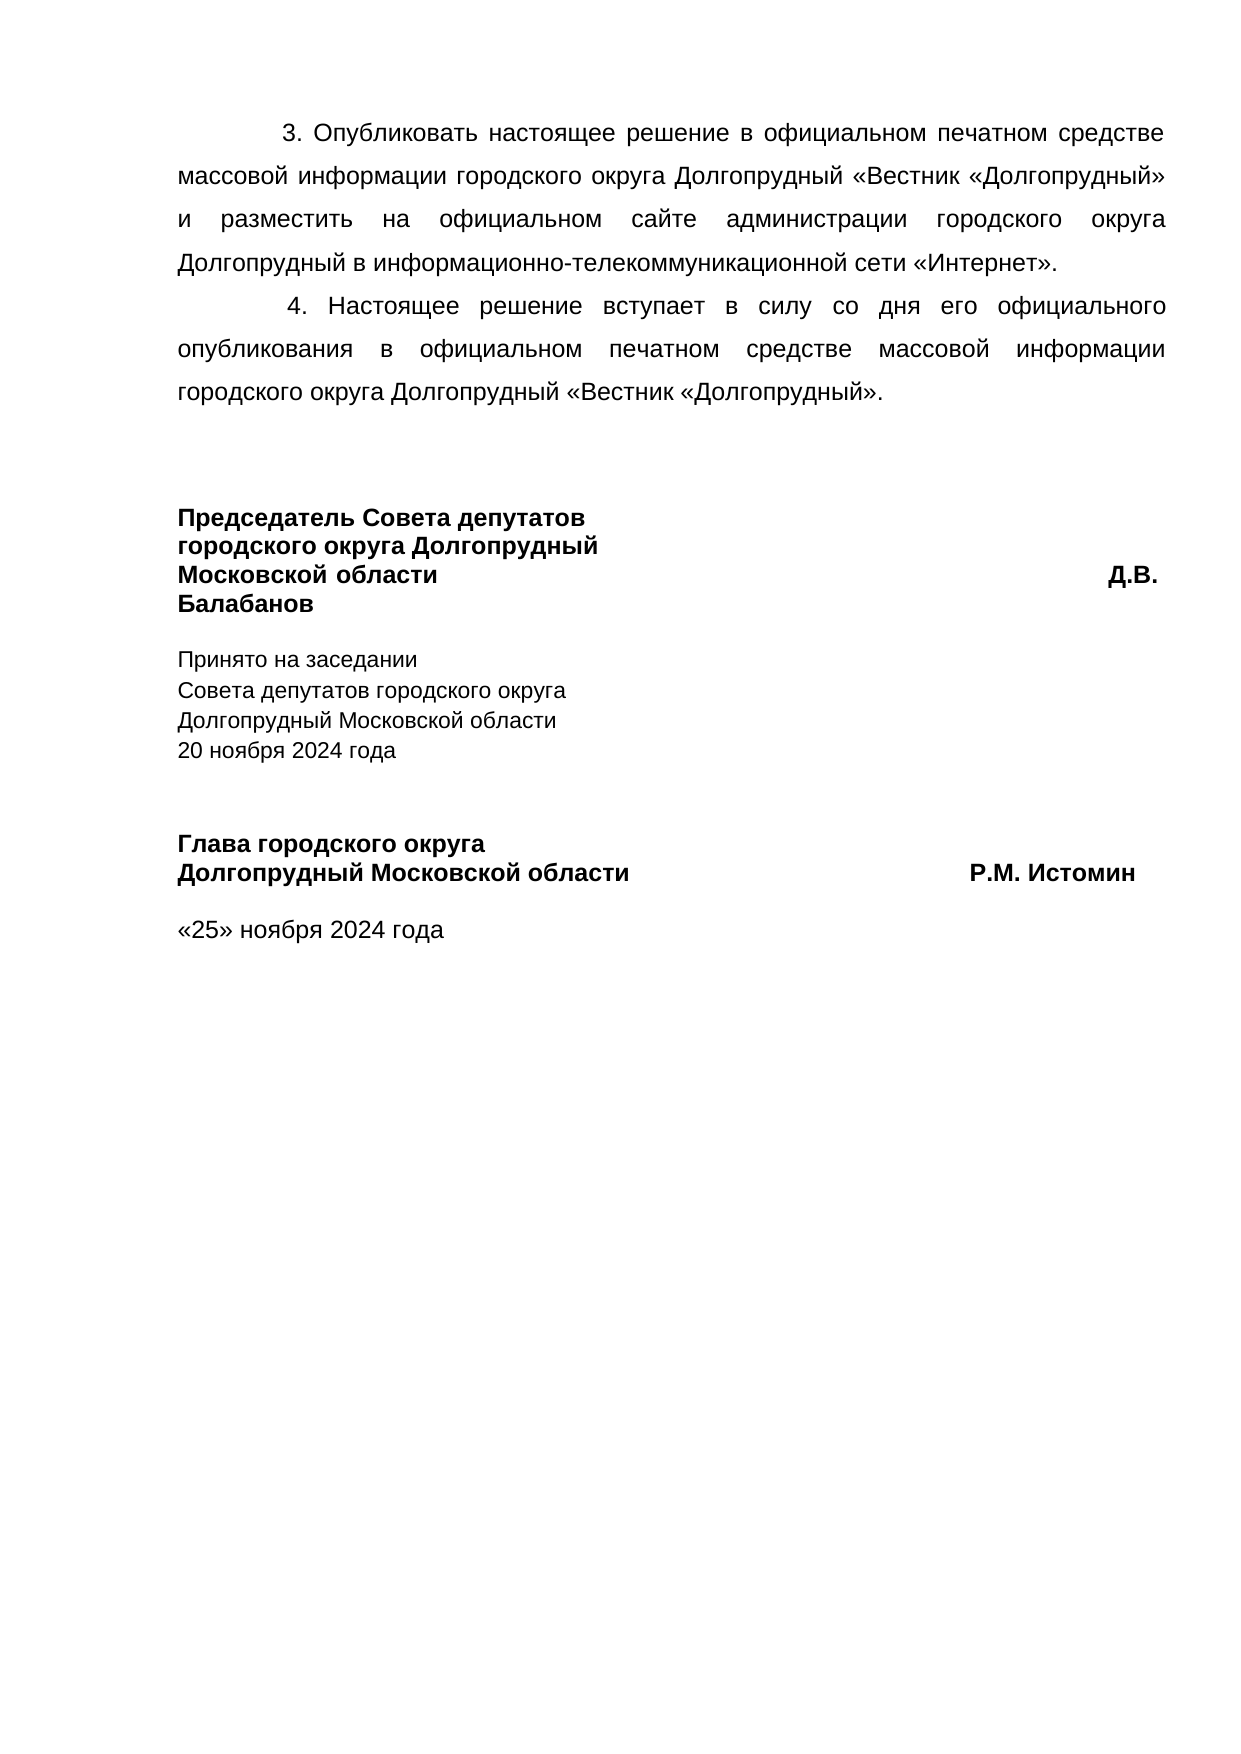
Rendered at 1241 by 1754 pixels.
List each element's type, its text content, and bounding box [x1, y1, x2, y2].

text Председатель Совета депутатов [177, 503, 1167, 531]
text «25» ноября 2024 года [177, 915, 1167, 944]
text Глава городского округа [177, 829, 1167, 858]
text Долгопрудный Московской области Р.М. Истомин [177, 858, 1167, 886]
text городского округа Долгопрудный [177, 531, 1167, 560]
text 3. Опубликовать настоящее решение в официальном печатном средстве массовой информации городского округа Долгопрудный «Вестник «Долгопрудный» и разместить на официальном сайте администрации городского округа Долгопрудный в информационно-телекоммуникационной сети «Интернет». [177, 118, 1167, 276]
text 20 ноября 2024 года [177, 737, 1167, 763]
text Московской области Д.В. Балабанов [177, 560, 1167, 618]
text Долгопрудный Московской области [177, 707, 1167, 733]
text Совета депутатов городского округа [177, 677, 1167, 703]
text 4. Настоящее решение вступает в силу со дня его официального опубликования в официальном печатном средстве массовой информации городского округа Долгопрудный «Вестник «Долгопрудный». [177, 291, 1167, 406]
text Принято на заседании [177, 646, 1167, 673]
